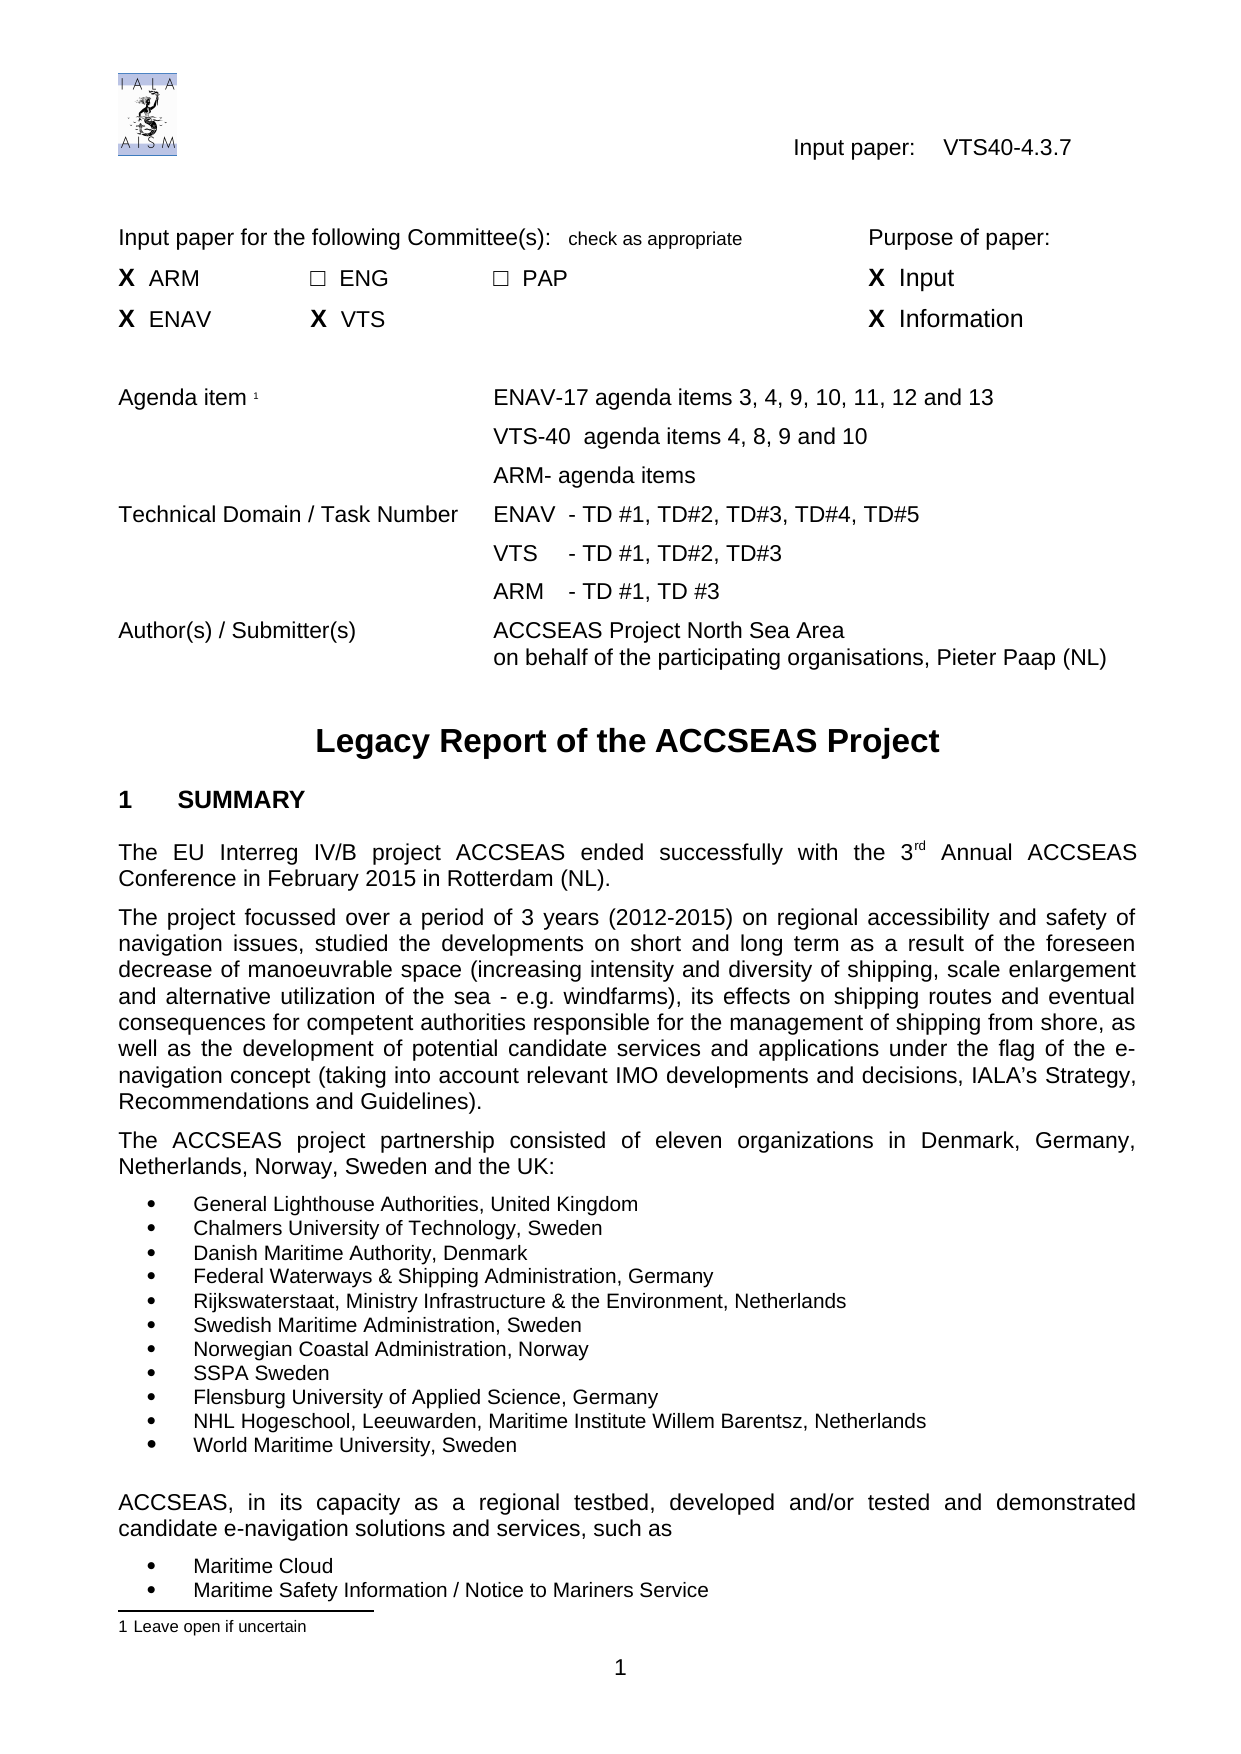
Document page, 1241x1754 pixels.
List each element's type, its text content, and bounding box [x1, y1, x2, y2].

text VTS - TD #1, TD#2, TD#3 [118, 539, 1137, 566]
text The ACCSEAS project partnership consisted of eleven organizations in Denmark, Germany, Netherlands, Norway, Sweden and the UK: [118, 1127, 1137, 1180]
list Rijkswaterstaat, Ministry Infrastructure & the Environment, Netherlands [148, 1288, 1137, 1312]
list World Maritime University, Sweden [148, 1433, 1137, 1457]
title Legacy Report of the ACCSEAS Project [118, 721, 1137, 760]
list Flensburg University of Applied Science, Germany [148, 1385, 1137, 1409]
list NHL Hogeschool, Leeuwarden, Maritime Institute Willem Barentsz, Netherlands [148, 1409, 1137, 1433]
list Federal Waterways & Shipping Administration, Germany [148, 1264, 1137, 1288]
text X ARM □ ENG □ PAP X Input [118, 263, 1137, 291]
picture [118, 73, 177, 156]
list Maritime Safety Information / Notice to Mariners Service [148, 1578, 1137, 1602]
list SSPA Sweden [148, 1361, 1137, 1385]
text ACCSEAS, in its capacity as a regional testbed, developed and/or tested and demonstrated candidate e-navigation solutions and services, such as [118, 1489, 1137, 1542]
list Chalmers University of Technology, Sweden [148, 1216, 1137, 1240]
text Technical Domain / Task Number ENAV - TD #1, TD#2, TD#3, TD#4, TD#5 [118, 501, 1137, 527]
list Maritime Cloud [148, 1554, 1137, 1578]
list Danish Maritime Authority, Denmark [148, 1240, 1137, 1264]
subtitle Summary [118, 785, 1137, 813]
text Agenda item ENAV-17 agenda items 3, 4, 9, 10, 11, 12 and 13 [118, 384, 1137, 410]
text VTS-40 agenda items 4, 8, 9 and 10 [118, 423, 1137, 449]
text ARM- agenda items [118, 462, 1137, 488]
list General Lighthouse Authorities, United Kingdom [148, 1192, 1137, 1216]
list Swedish Maritime Administration, Sweden [148, 1312, 1137, 1337]
text X ENAV X VTS X Information [118, 304, 1137, 333]
list Norwegian Coastal Administration, Norway [148, 1337, 1137, 1361]
text ARM - TD #1, TD #3 [118, 578, 1137, 605]
text Author(s) / Submitter(s) ACCSEAS Project North Sea Area on behalf of the participating organisations, Pieter Paap (NL) [118, 617, 1137, 670]
text Input paper for the following Committee(s): check as appropriate Purpose of paper: [118, 224, 1137, 250]
text The EU Interreg IV/B project ACCSEAS ended successfully with the 3rd Annual ACCSEAS Conference in February 2015 in Rotterdam (NL). [118, 838, 1137, 891]
text The project focussed over a period of 3 years (2012-2015) on regional accessibility and safety of navigation issues, studied the developments on short and long term as a result of the foreseen decrease of manoeuvrable space (increasing intensity and diversity of shipping, scale enlargement and alternative utilization of the sea - e.g. windfarms), its effects on shipping routes and eventual consequences for competent authorities responsible for the management of shipping from shore, as well as the development of potential candidate services and applications under the flag of the e-navigation concept (taking into account relevant IMO developments and decisions, IALA’s Strategy, Recommendations and Guidelines). [118, 904, 1137, 1114]
text Input paper: VTS40-4.3.7 [118, 74, 1137, 160]
